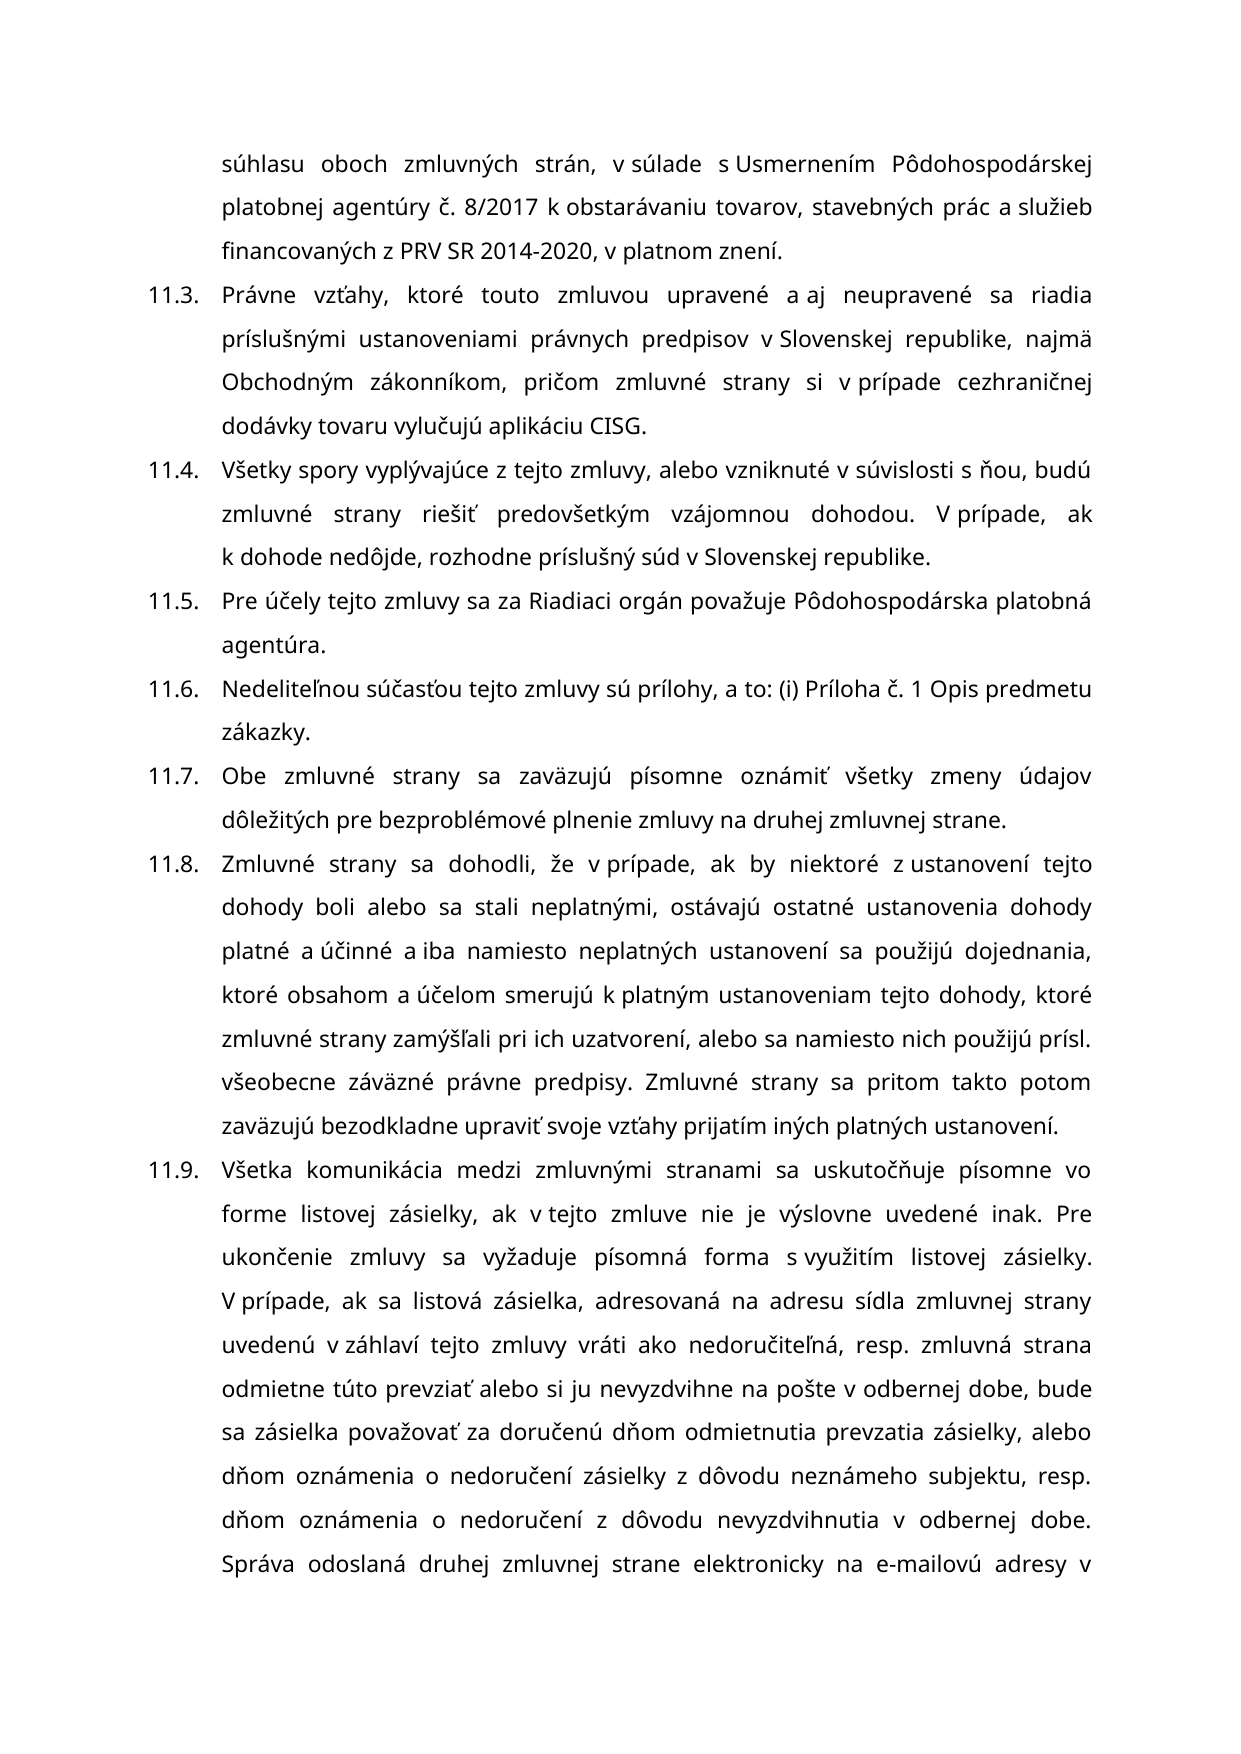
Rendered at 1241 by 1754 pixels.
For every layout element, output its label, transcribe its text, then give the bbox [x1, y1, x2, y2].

list Obe zmluvné strany sa zaväzujú písomne oznámiť všetky zmeny údajov dôležitých pre bezproblémové plnenie zmluvy na druhej zmluvnej strane. [148, 760, 1093, 835]
list Právne vzťahy, ktoré touto zmluvou upravené a aj neupravené sa riadia príslušnými ustanoveniami právnych predpisov v Slovenskej republike, najmä Obchodným zákonníkom, pričom zmluvné strany si v prípade cezhraničnej dodávky tovaru vylučujú aplikáciu CISG. [148, 279, 1093, 441]
list Zmluvné strany sa dohodli, že v prípade, ak by niektoré z ustanovení tejto dohody boli alebo sa stali neplatnými, ostávajú ostatné ustanovenia dohody platné a účinné a iba namiesto neplatných ustanovení sa použijú dojednania, ktoré obsahom a účelom smerujú k platným ustanoveniam tejto dohody, ktoré zmluvné strany zamýšľali pri ich uzatvorení, alebo sa namiesto nich použijú prísl. všeobecne záväzné právne predpisy. Zmluvné strany sa pritom takto potom zaväzujú bezodkladne upraviť svoje vzťahy prijatím iných platných ustanovení. [148, 848, 1093, 1141]
list Všetky spory vyplývajúce z tejto zmluvy, alebo vzniknuté v súvislosti s ňou, budú zmluvné strany riešiť predovšetkým vzájomnou dohodou. V prípade, ak k dohode nedôjde, rozhodne príslušný súd v Slovenskej republike. [148, 454, 1093, 573]
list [148, 1154, 1093, 1579]
list Pre účely tejto zmluvy sa za Riadiaci orgán považuje Pôdohospodárska platobná agentúra. [148, 585, 1093, 660]
list Nedeliteľnou súčasťou tejto zmluvy sú prílohy, a to: (i) Príloha č. 1 Opis predmetu zákazky. [148, 673, 1093, 748]
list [148, 148, 1093, 266]
